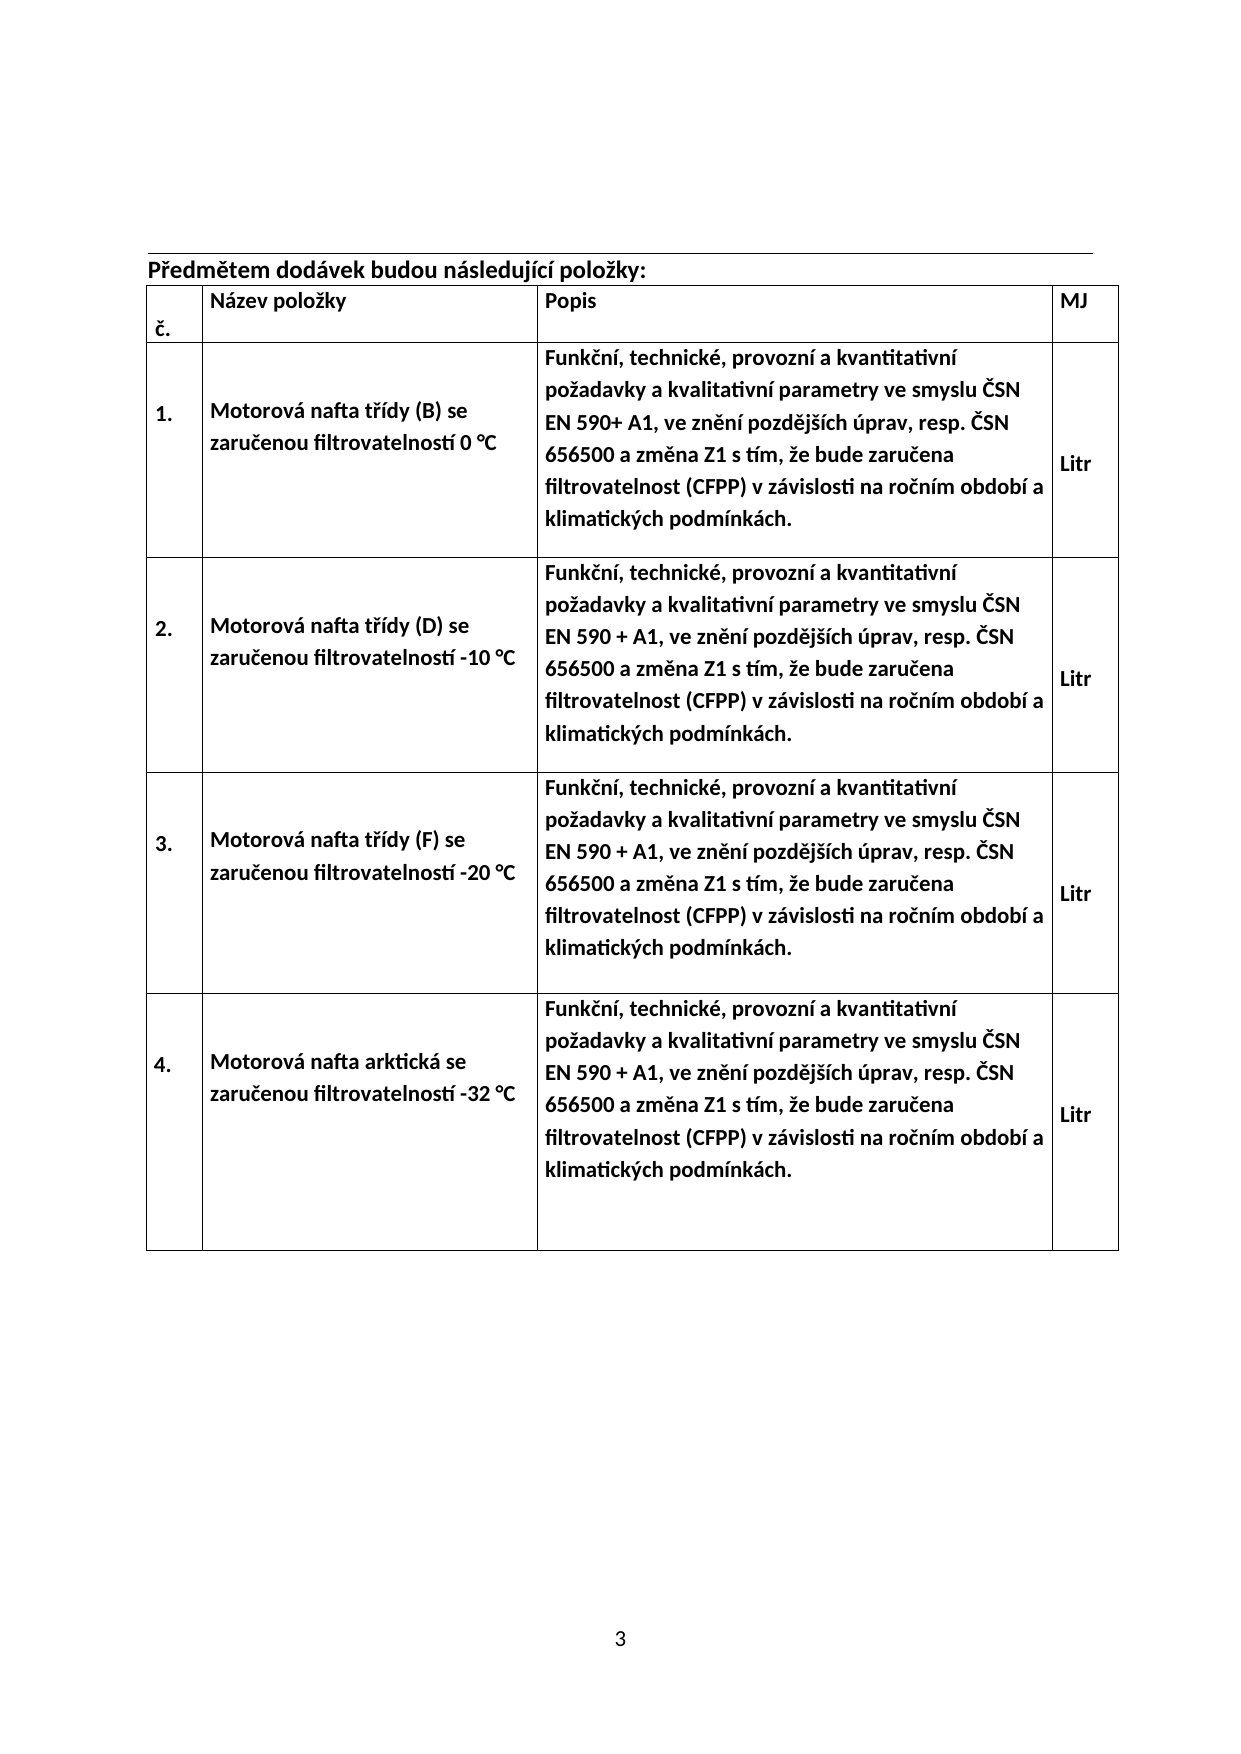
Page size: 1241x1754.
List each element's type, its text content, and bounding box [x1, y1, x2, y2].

table_cell 4. [147, 994, 202, 1250]
table_cell Funkční, technické, provozní a kvantitativní požadavky a kvalitativní parametry ve smyslu ČSN EN 590 + A1, ve znění pozdějších úprav, resp. ČSN 656500 a změna Z1 s tím, že bude zaručena filtrovatelnost (CFPP) v závislosti na ročním období a klimatických podmínkách. [538, 558, 1052, 772]
table_cell Litr [1053, 773, 1118, 993]
table_cell Motorová nafta arktická se zaručenou filtrovatelností -32 °C [203, 994, 537, 1250]
table_cell Motorová nafta třídy (F) se zaručenou filtrovatelností -20 °C [203, 773, 537, 993]
table_header MJ [1053, 286, 1118, 342]
table_header č. [147, 286, 202, 342]
table_cell Litr [1053, 558, 1118, 772]
table_header Název položky [203, 286, 537, 342]
table_cell Motorová nafta třídy (D) se zaručenou filtrovatelností -10 °C [203, 558, 537, 772]
table_cell Funkční, technické, provozní a kvantitativní požadavky a kvalitativní parametry ve smyslu ČSN EN 590 + A1, ve znění pozdějších úprav, resp. ČSN 656500 a změna Z1 s tím, že bude zaručena filtrovatelnost (CFPP) v závislosti na ročním období a klimatických podmínkách. [538, 773, 1052, 993]
table_cell Funkční, technické, provozní a kvantitativní požadavky a kvalitativní parametry ve smyslu ČSN EN 590+ A1, ve znění pozdějších úprav, resp. ČSN 656500 a změna Z1 s tím, že bude zaručena filtrovatelnost (CFPP) v závislosti na ročním období a klimatických podmínkách. [538, 343, 1052, 557]
table_cell Litr [1053, 994, 1118, 1250]
table_cell Litr [1053, 343, 1118, 557]
table_cell Motorová nafta třídy (B) se zaručenou filtrovatelností 0 °C [203, 343, 537, 557]
table_cell Funkční, technické, provozní a kvantitativní požadavky a kvalitativní parametry ve smyslu ČSN EN 590 + A1, ve znění pozdějších úprav, resp. ČSN 656500 a změna Z1 s tím, že bude zaručena filtrovatelnost (CFPP) v závislosti na ročním období a klimatických podmínkách. [538, 994, 1052, 1250]
text Předmětem dodávek budou následující položky: [148, 254, 1093, 285]
table_cell 1. [147, 343, 202, 557]
table_header Popis [538, 286, 1052, 342]
table_cell 3. [147, 773, 202, 993]
table_cell 2. [147, 558, 202, 772]
